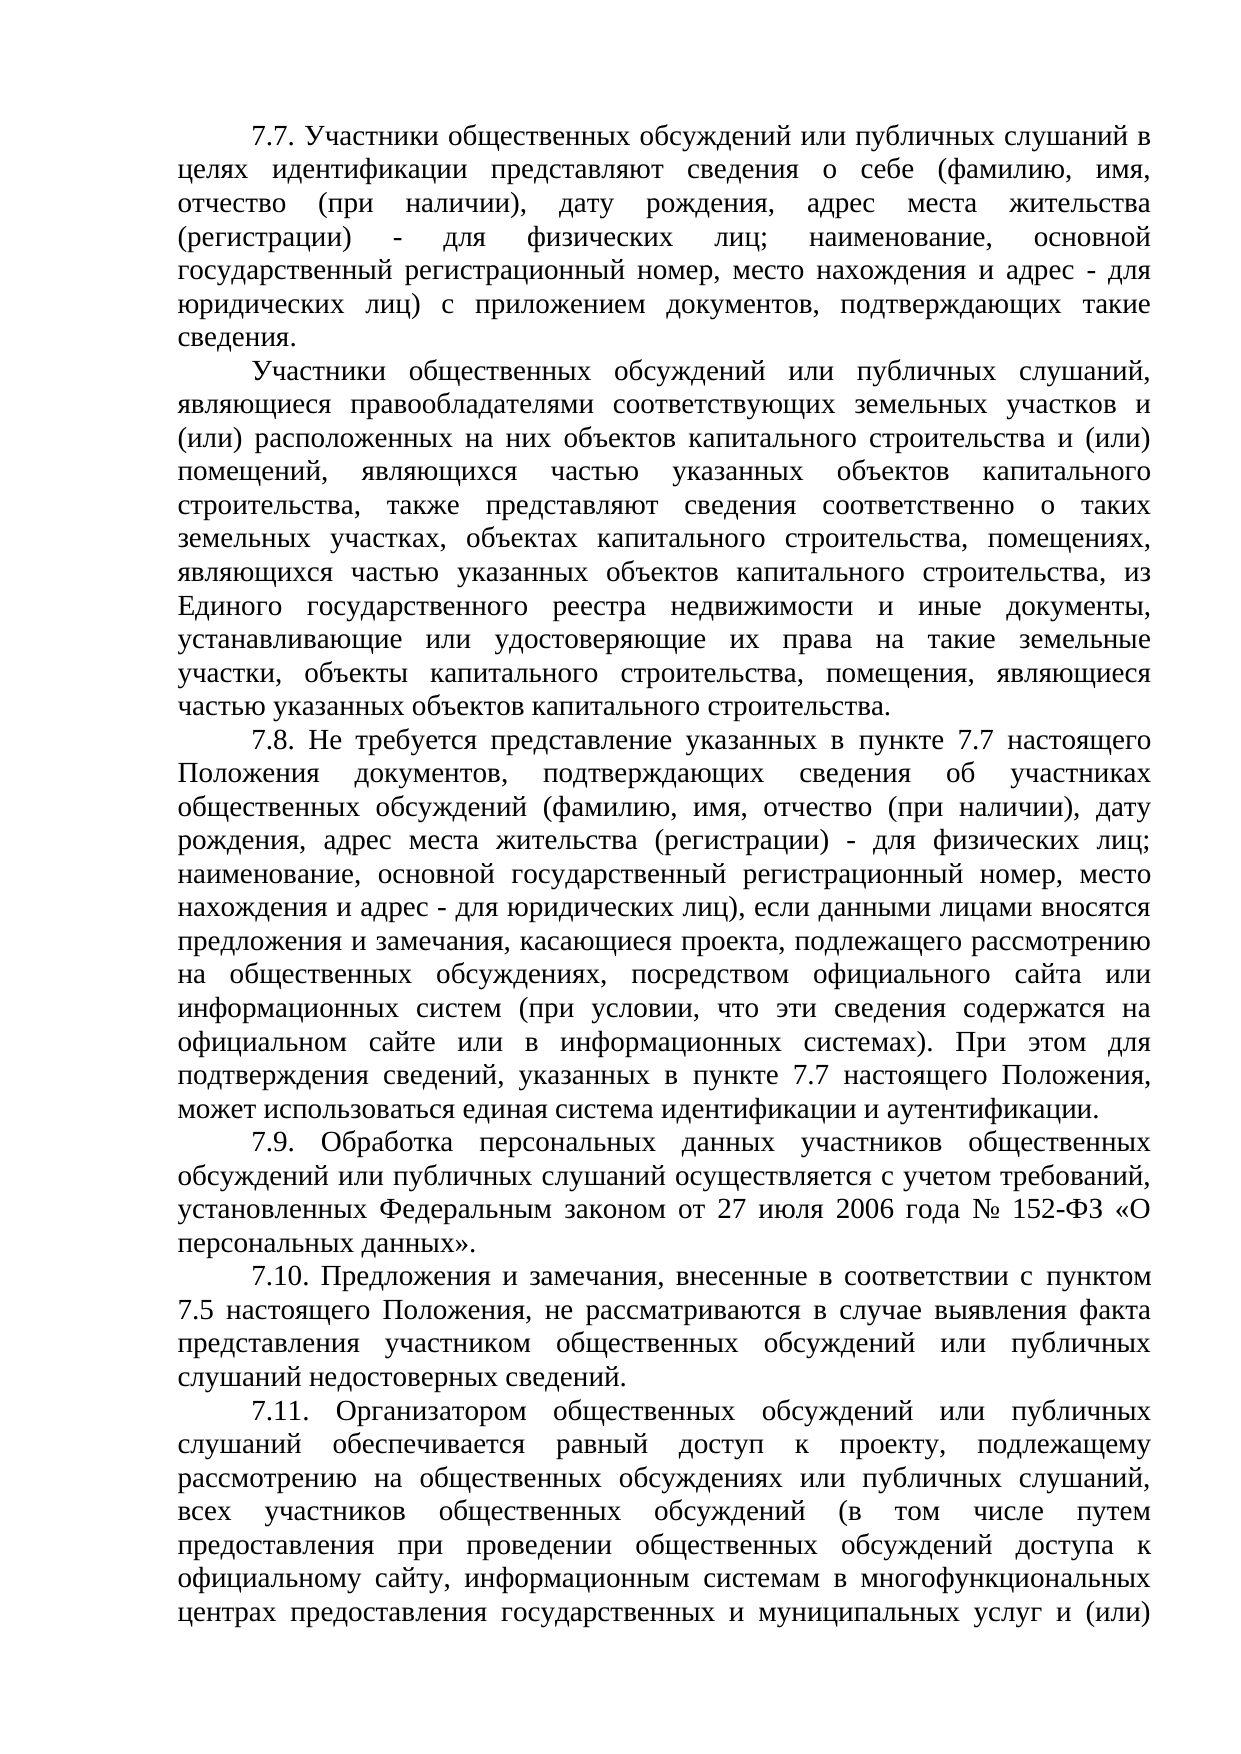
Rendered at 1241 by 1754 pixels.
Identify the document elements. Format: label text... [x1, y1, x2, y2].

text Участники общественных обсуждений или публичных слушаний, являющиеся правообладателями соответствующих земельных участков и (или) расположенных на них объектов капитального строительства и (или) помещений, являющихся частью указанных объектов капитального строительства, также представляют сведения соответственно о таких земельных участках, объектах капитального строительства, помещениях, являющихся частью указанных объектов капитального строительства, из Единого государственного реестра недвижимости и иные документы, устанавливающие или удостоверяющие их права на такие земельные участки, объекты капитального строительства, помещения, являющиеся частью указанных объектов капитального строительства. [177, 353, 1152, 722]
text 7.9. Обработка персональных данных участников общественных обсуждений или публичных слушаний осуществляется с учетом требований, установленных Федеральным законом от 27 июля 2006 года № 152-ФЗ «О персональных данных». [177, 1124, 1152, 1258]
text 7.8. Не требуется представление указанных в пункте 7.7 настоящего Положения документов, подтверждающих сведения об участниках общественных обсуждений (фамилию, имя, отчество (при наличии), дату рождения, адрес места жительства (регистрации) - для физических лиц; наименование, основной государственный регистрационный номер, место нахождения и адрес - для юридических лиц), если данными лицами вносятся предложения и замечания, касающиеся проекта, подлежащего рассмотрению на общественных обсуждениях, посредством официального сайта или информационных систем (при условии, что эти сведения содержатся на официальном сайте или в информационных системах). При этом для подтверждения сведений, указанных в пункте 7.7 настоящего Положения, может использоваться единая система идентификации и аутентификации. [177, 722, 1152, 1124]
text 7.7. Участники общественных обсуждений или публичных слушаний в целях идентификации представляют сведения о себе (фамилию, имя, отчество (при наличии), дату рождения, адрес места жительства (регистрации) - для физических лиц; наименование, основной государственный регистрационный номер, место нахождения и адрес - для юридических лиц) с приложением документов, подтверждающих такие сведения. [177, 118, 1152, 353]
text 7.10. Предложения и замечания, внесенные в соответствии с пунктом 7.5 настоящего Положения, не рассматриваются в случае выявления факта представления участником общественных обсуждений или публичных слушаний недостоверных сведений. [177, 1258, 1152, 1393]
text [177, 1393, 1152, 1627]
